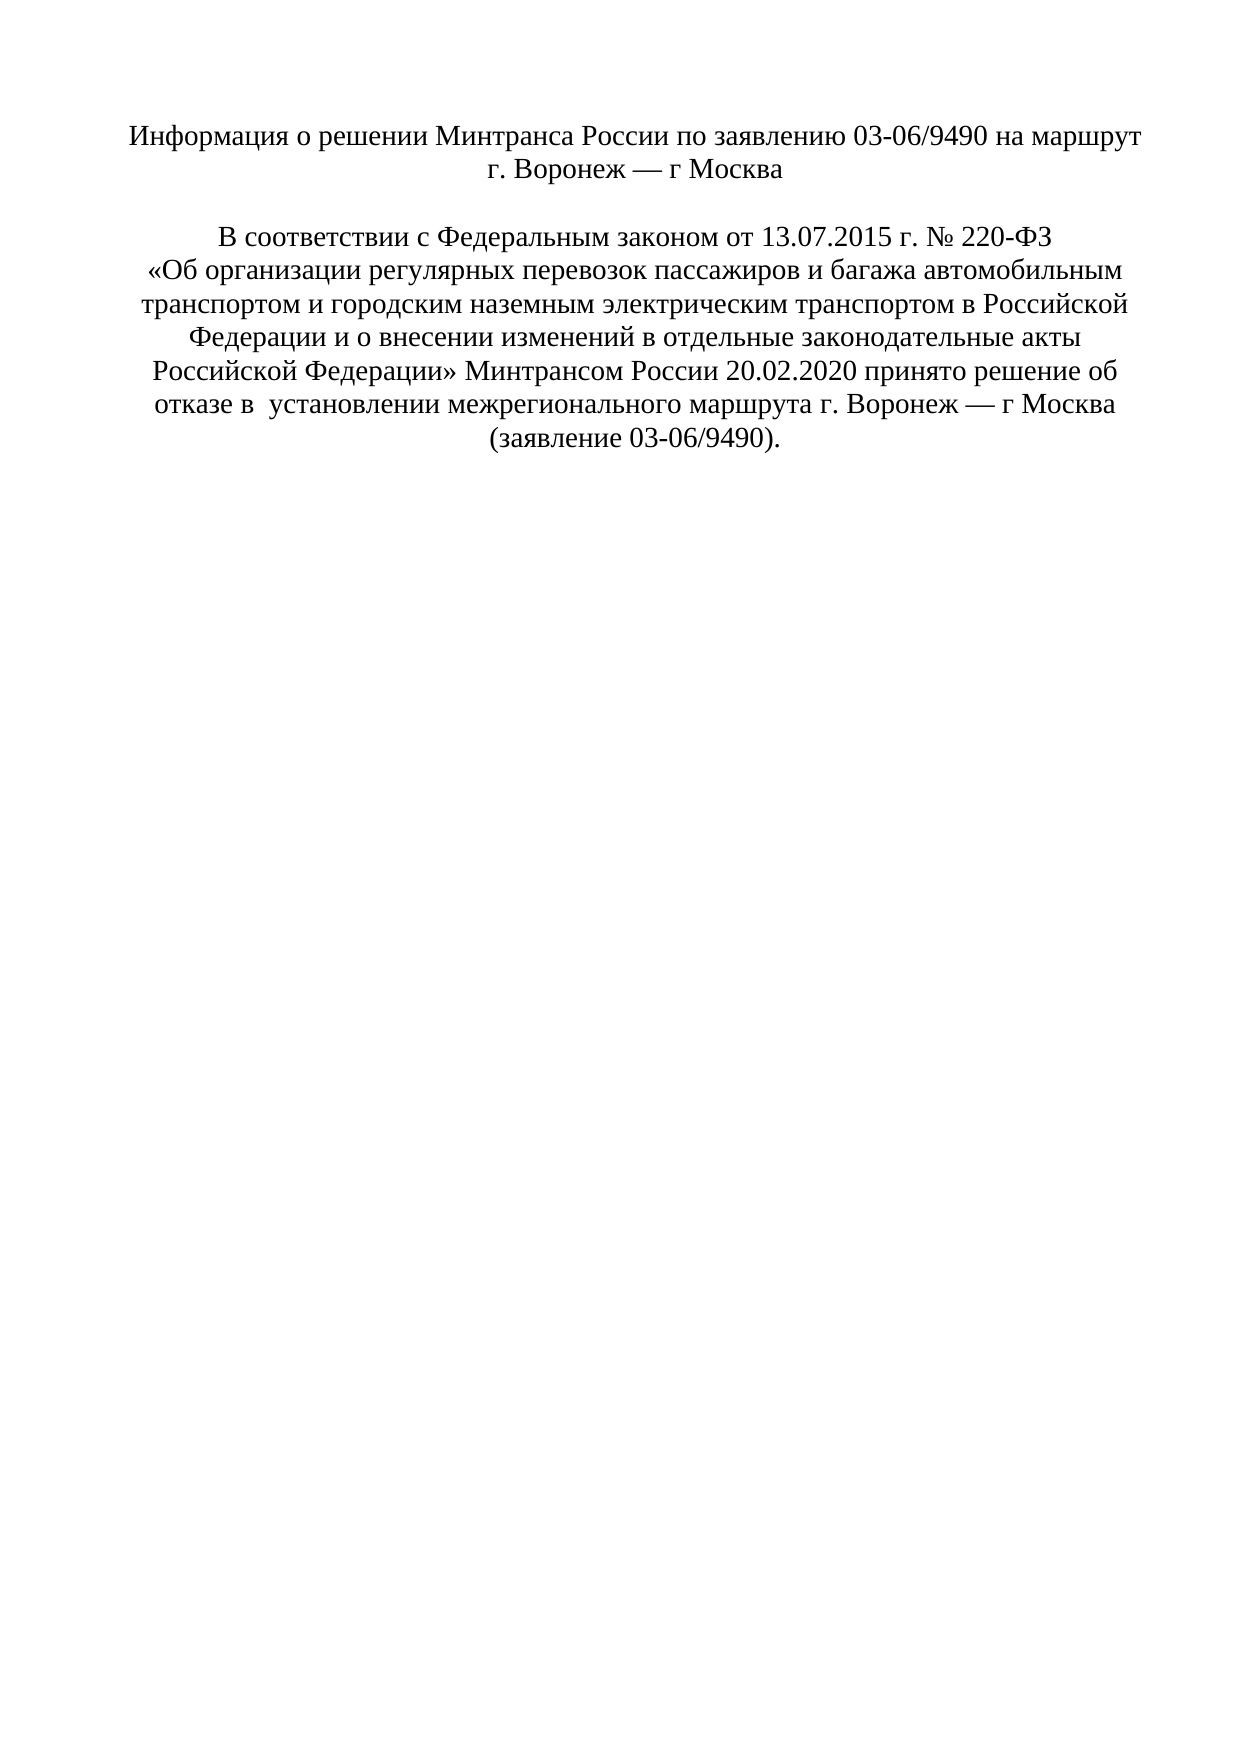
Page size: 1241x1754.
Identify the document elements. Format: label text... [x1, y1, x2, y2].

text В соответствии с Федеральным законом от 13.07.2015 г. № 220-ФЗ «Об организации регулярных перевозок пассажиров и багажа автомобильным транспортом и городским наземным электрическим транспортом в Российской Федерации и о внесении изменений в отдельные законодательные акты Российской Федерации» Минтрансом России 20.02.2020 принято решение об отказе в установлении межрегионального маршрута г. Воронеж — г Москва (заявление 03-06/9490). [118, 219, 1152, 453]
text Информация о решении Минтранса России по заявлению 03-06/9490 на маршрут г. Воронеж — г Москва [118, 118, 1152, 185]
